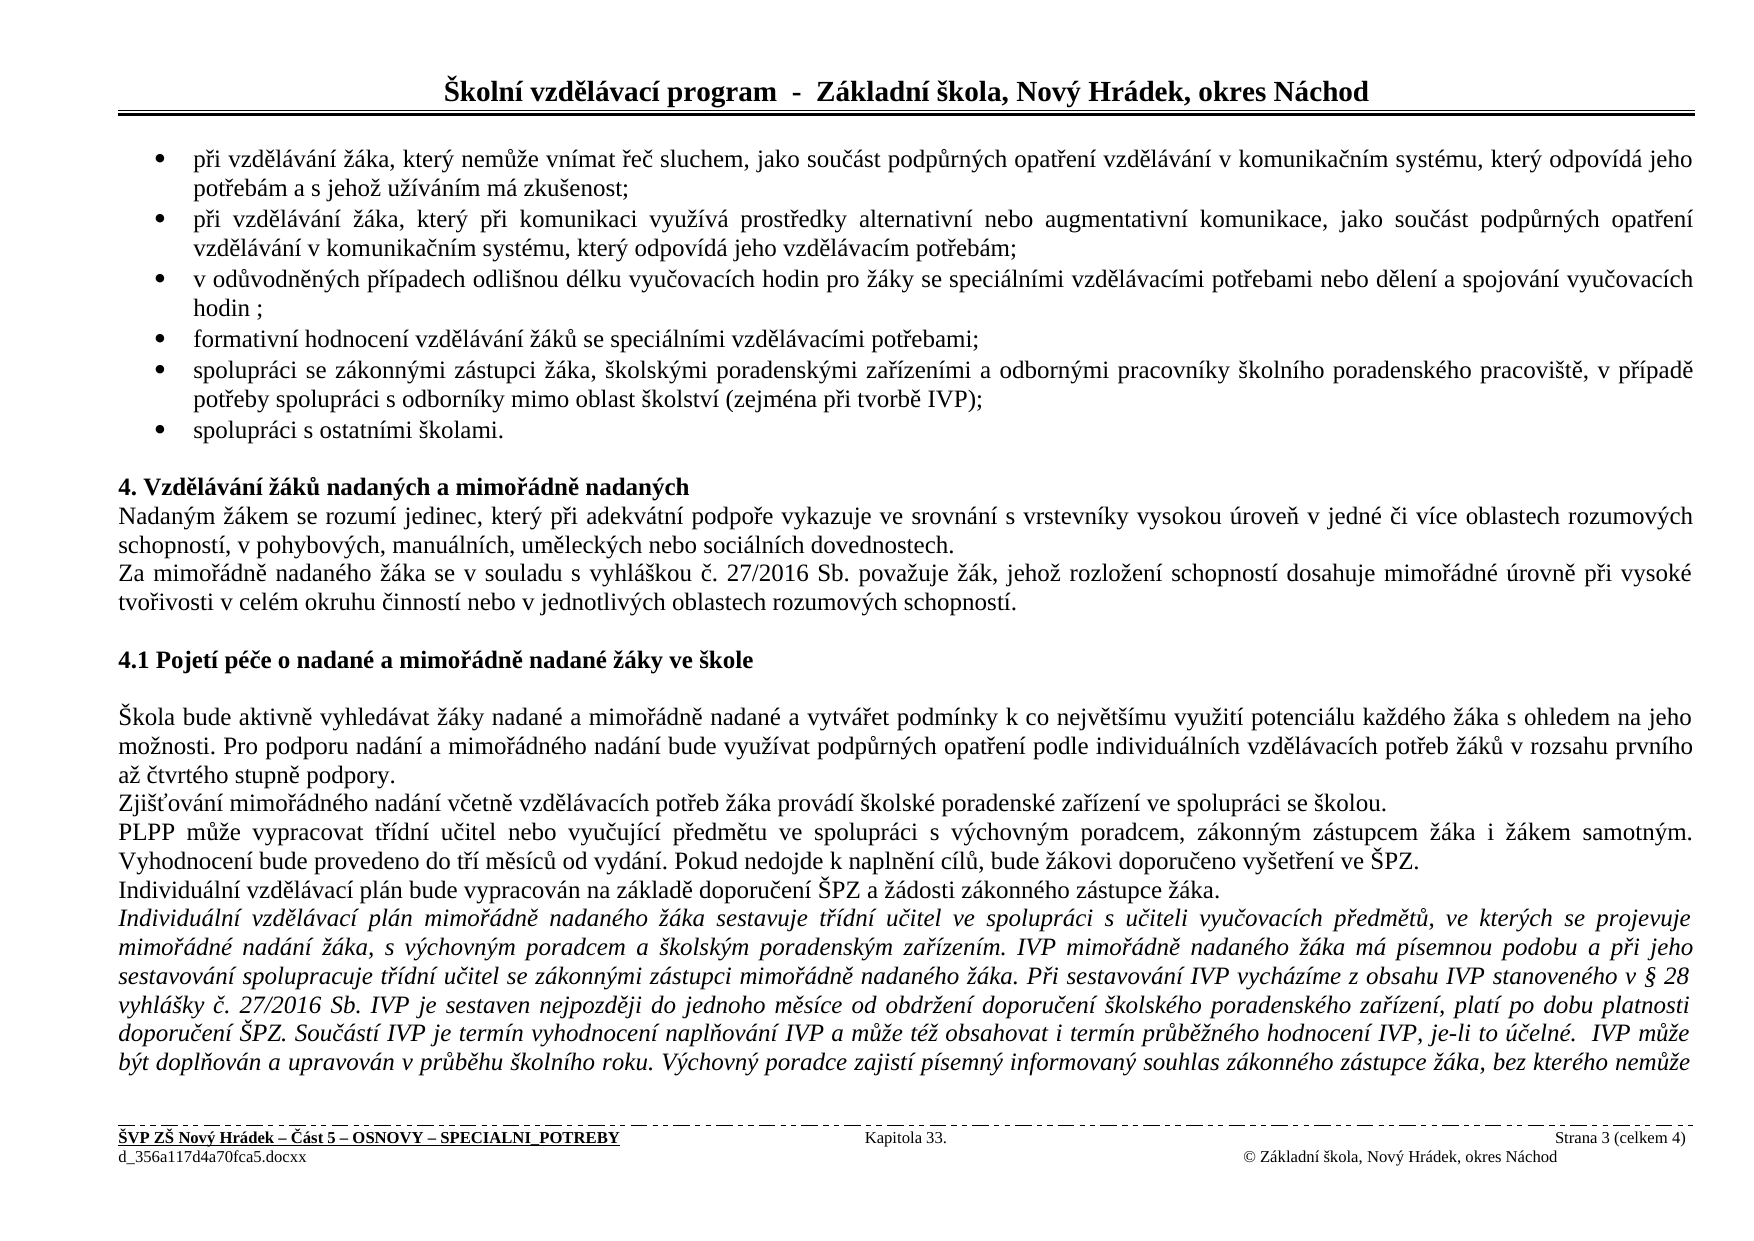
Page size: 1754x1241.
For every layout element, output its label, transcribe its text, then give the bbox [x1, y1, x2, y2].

list formativní hodnocení vzdělávání žáků se speciálními vzdělávacími potřebami; [156, 324, 1695, 353]
text Za mimořádně nadaného žáka se v souladu s vyhláškou č. 27/2016 Sb. považuje žák, jehož rozložení schopností dosahuje mimořádné úrovně při vysoké tvořivosti v celém okruhu činností nebo v jednotlivých oblastech rozumových schopností. [118, 558, 1695, 616]
list v odůvodněných případech odlišnou délku vyučovacích hodin pro žáky se speciálními vzdělávacími potřebami nebo dělení a spojování vyučovacích hodin ; [156, 264, 1695, 322]
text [118, 903, 1695, 1076]
text PLPP může vypracovat třídní učitel nebo vyučující předmětu ve spolupráci s výchovným poradcem, zákonným zástupcem žáka i žákem samotným. Vyhodnocení bude provedeno do tří měsíců od vydání. Pokud nedojde k naplnění cílů, bude žákovi doporučeno vyšetření ve ŠPZ. [118, 817, 1695, 875]
list spolupráci se zákonnými zástupci žáka, školskými poradenskými zařízeními a odbornými pracovníky školního poradenského pracoviště, v případě potřeby spolupráci s odborníky mimo oblast školství (zejména při tvorbě IVP); [156, 355, 1695, 412]
text Zjišťování mimořádného nadání včetně vzdělávacích potřeb žáka provádí školské poradenské zařízení ve spolupráci se školou. [118, 788, 1695, 817]
text 4.1 Pojetí péče o nadané a mimořádně nadané žáky ve škole [118, 645, 1695, 673]
text Škola bude aktivně vyhledávat žáky nadané a mimořádně nadané a vytvářet podmínky k co největšímu využití potenciálu každého žáka s ohledem na jeho možnosti. Pro podporu nadání a mimořádného nadání bude využívat podpůrných opatření podle individuálních vzdělávacích potřeb žáků v rozsahu prvního až čtvrtého stupně podpory. [118, 702, 1695, 788]
text Individuální vzdělávací plán bude vypracován na základě doporučení ŠPZ a žádosti zákonného zástupce žáka. [118, 875, 1695, 903]
list při vzdělávání žáka, který nemůže vnímat řeč sluchem, jako součást podpůrných opatření vzdělávání v komunikačním systému, který odpovídá jeho potřebám a s jehož užíváním má zkušenost; [156, 144, 1695, 202]
list spolupráci s ostatními školami. [156, 415, 1695, 443]
text 4. Vzdělávání žáků nadaných a mimořádně nadaných [118, 472, 1695, 501]
text Nadaným žákem se rozumí jedinec, který při adekvátní podpoře vykazuje ve srovnání s vrstevníky vysokou úroveň v jedné či více oblastech rozumových schopností, v pohybových, manuálních, uměleckých nebo sociálních dovednostech. [118, 501, 1695, 558]
list při vzdělávání žáka, který při komunikaci využívá prostředky alternativní nebo augmentativní komunikace, jako součást podpůrných opatření vzdělávání v komunikačním systému, který odpovídá jeho vzdělávacím potřebám; [156, 204, 1695, 262]
